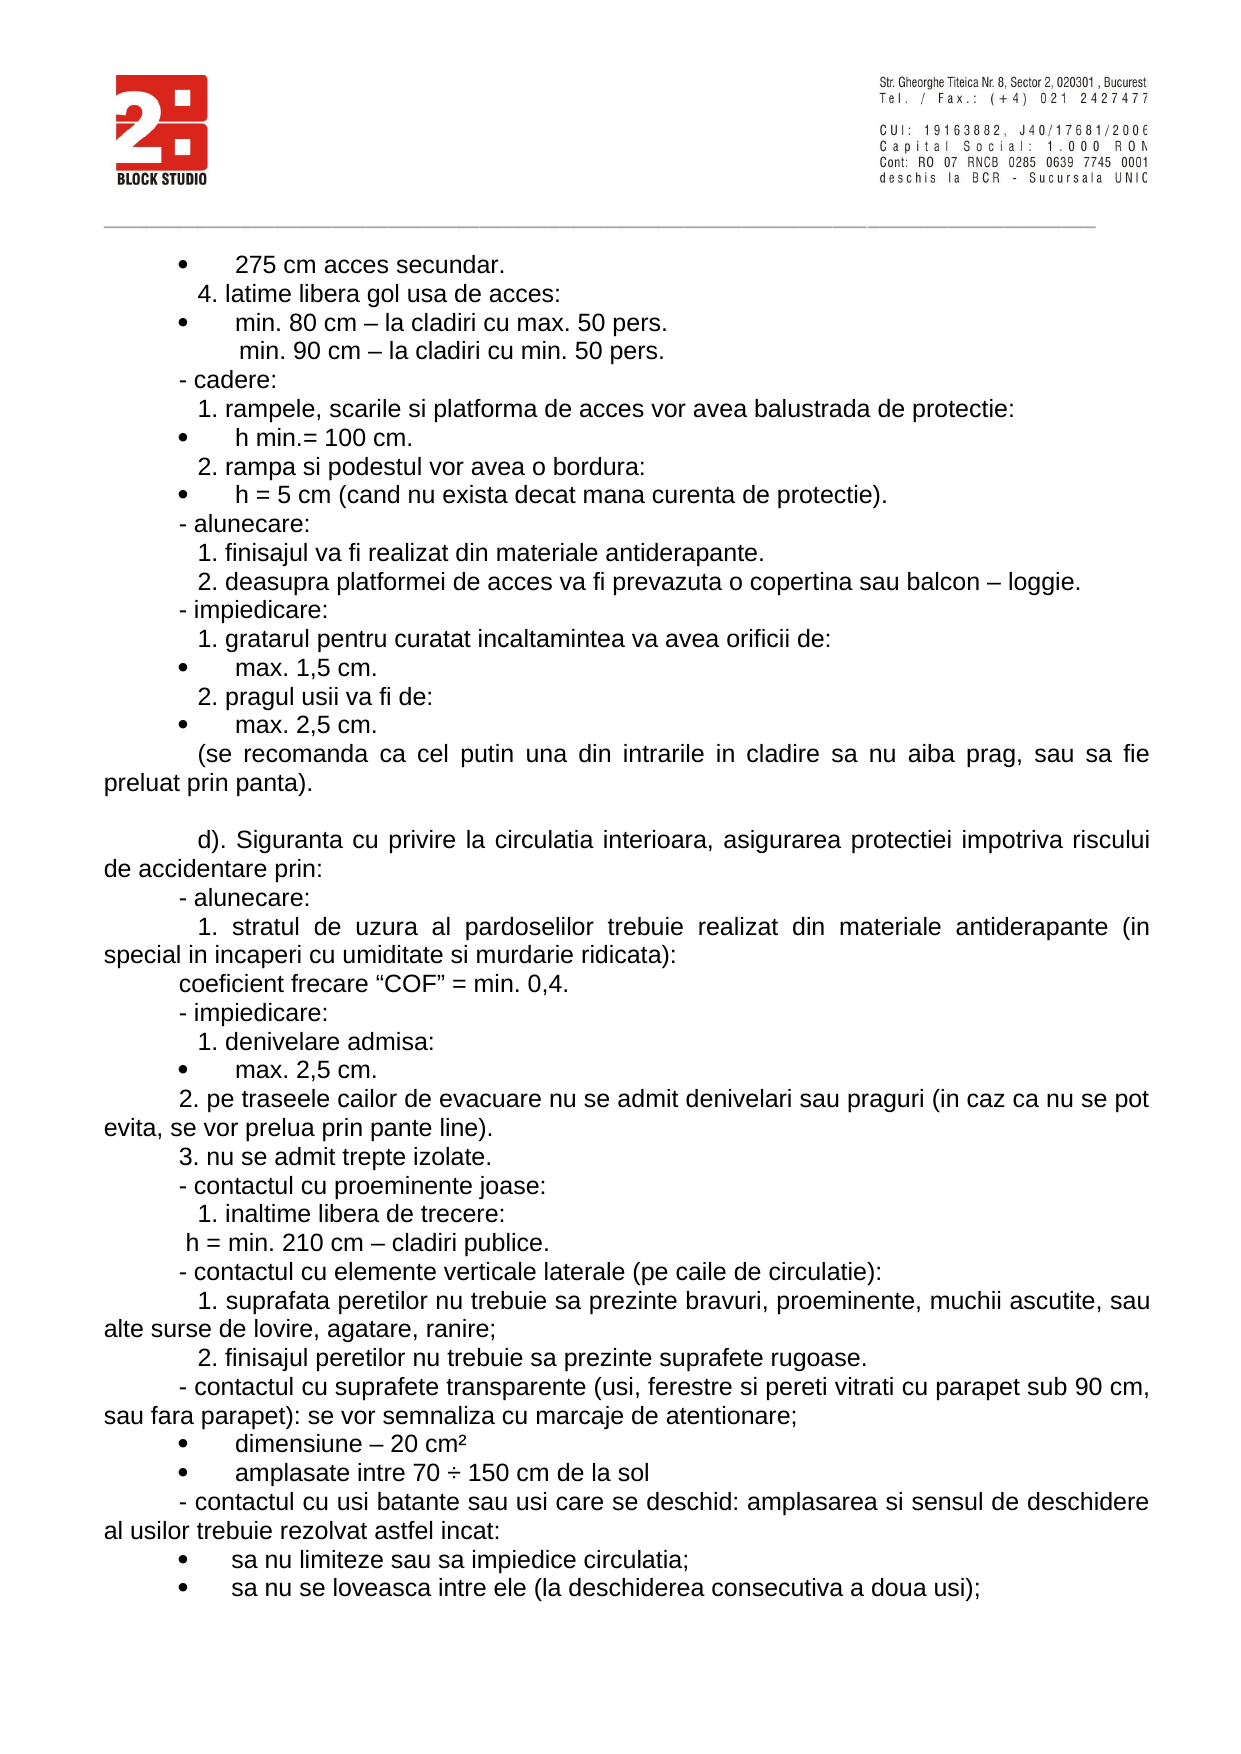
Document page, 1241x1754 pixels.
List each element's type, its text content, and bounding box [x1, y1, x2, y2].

text - contactul cu suprafete transparente (usi, ferestre si pereti vitrati cu parapet sub 90 cm, sau fara parapet): se vor semnaliza cu marcaje de atentionare; [103, 1372, 1152, 1429]
text 2. finisajul peretilor nu trebuie sa prezinte suprafete rugoase. [103, 1343, 1152, 1372]
list h min.= 100 cm. [103, 423, 1152, 451]
text 1. denivelare admisa: [103, 1027, 1152, 1056]
text 1. finisajul va fi realizat din materiale antiderapante. [103, 538, 1152, 567]
text - impiedicare: [103, 998, 1152, 1027]
text - contactul cu usi batante sau usi care se deschid: amplasarea si sensul de deschidere al usilor trebuie rezolvat astfel incat: [103, 1487, 1152, 1544]
text min. 90 cm – la cladiri cu min. 50 pers. [103, 336, 1152, 365]
text coeficient frecare “COF” = min. 0,4. [103, 969, 1152, 998]
text 1. inaltime libera de trecere: [103, 1199, 1152, 1228]
list amplasate intre 70 ÷ 150 cm de la sol [103, 1458, 1152, 1487]
list sa nu limiteze sau sa impiedice circulatia; [103, 1544, 1152, 1573]
text - contactul cu proeminente joase: [103, 1171, 1152, 1199]
text 2. pe traseele cailor de evacuare nu se admit denivelari sau praguri (in caz ca nu se pot evita, se vor prelua prin pante line). [103, 1084, 1152, 1142]
list max. 1,5 cm. [103, 653, 1152, 682]
list sa nu se loveasca intre ele (la deschiderea consecutiva a doua usi); [103, 1573, 1152, 1602]
picture [103, 75, 1148, 185]
text - impiedicare: [103, 595, 1152, 624]
text 1. stratul de uzura al pardoselilor trebuie realizat din materiale antiderapante (in special in incaperi cu umiditate si murdarie ridicata): [103, 912, 1152, 969]
list min. 80 cm – la cladiri cu max. 50 pers. [103, 307, 1152, 336]
list 275 cm acces secundar. [103, 250, 1152, 279]
list max. 2,5 cm. [103, 1056, 1152, 1084]
text - alunecare: [103, 883, 1152, 912]
text - alunecare: [103, 509, 1152, 538]
text - contactul cu elemente verticale laterale (pe caile de circulatie): [103, 1257, 1152, 1286]
text 2. deasupra platformei de acces va fi prevazuta o copertina sau balcon – loggie. [103, 567, 1152, 595]
text d). Siguranta cu privire la circulatia interioara, asigurarea protectiei impotriva riscului de accidentare prin: [103, 826, 1152, 883]
text (se recomanda ca cel putin una din intrarile in cladire sa nu aiba prag, sau sa fie preluat prin panta). [103, 739, 1152, 797]
list max. 2,5 cm. [103, 710, 1152, 739]
text 3. nu se admit trepte izolate. [103, 1142, 1152, 1171]
text h = min. 210 cm – cladiri publice. [103, 1228, 1152, 1257]
text 2. rampa si podestul vor avea o bordura: [103, 451, 1152, 480]
text 1. rampele, scarile si platforma de acces vor avea balustrada de protectie: [103, 394, 1152, 423]
text 4. latime libera gol usa de acces: [103, 279, 1152, 307]
text - cadere: [103, 365, 1152, 394]
text 1. suprafata peretilor nu trebuie sa prezinte bravuri, proeminente, muchii ascutite, sau alte surse de lovire, agatare, ranire; [103, 1286, 1152, 1343]
text 2. pragul usii va fi de: [103, 682, 1152, 710]
list h = 5 cm (cand nu exista decat mana curenta de protectie). [103, 480, 1152, 509]
text 1. gratarul pentru curatat incaltamintea va avea orificii de: [103, 624, 1152, 653]
list dimensiune – 20 cm² [103, 1429, 1152, 1458]
